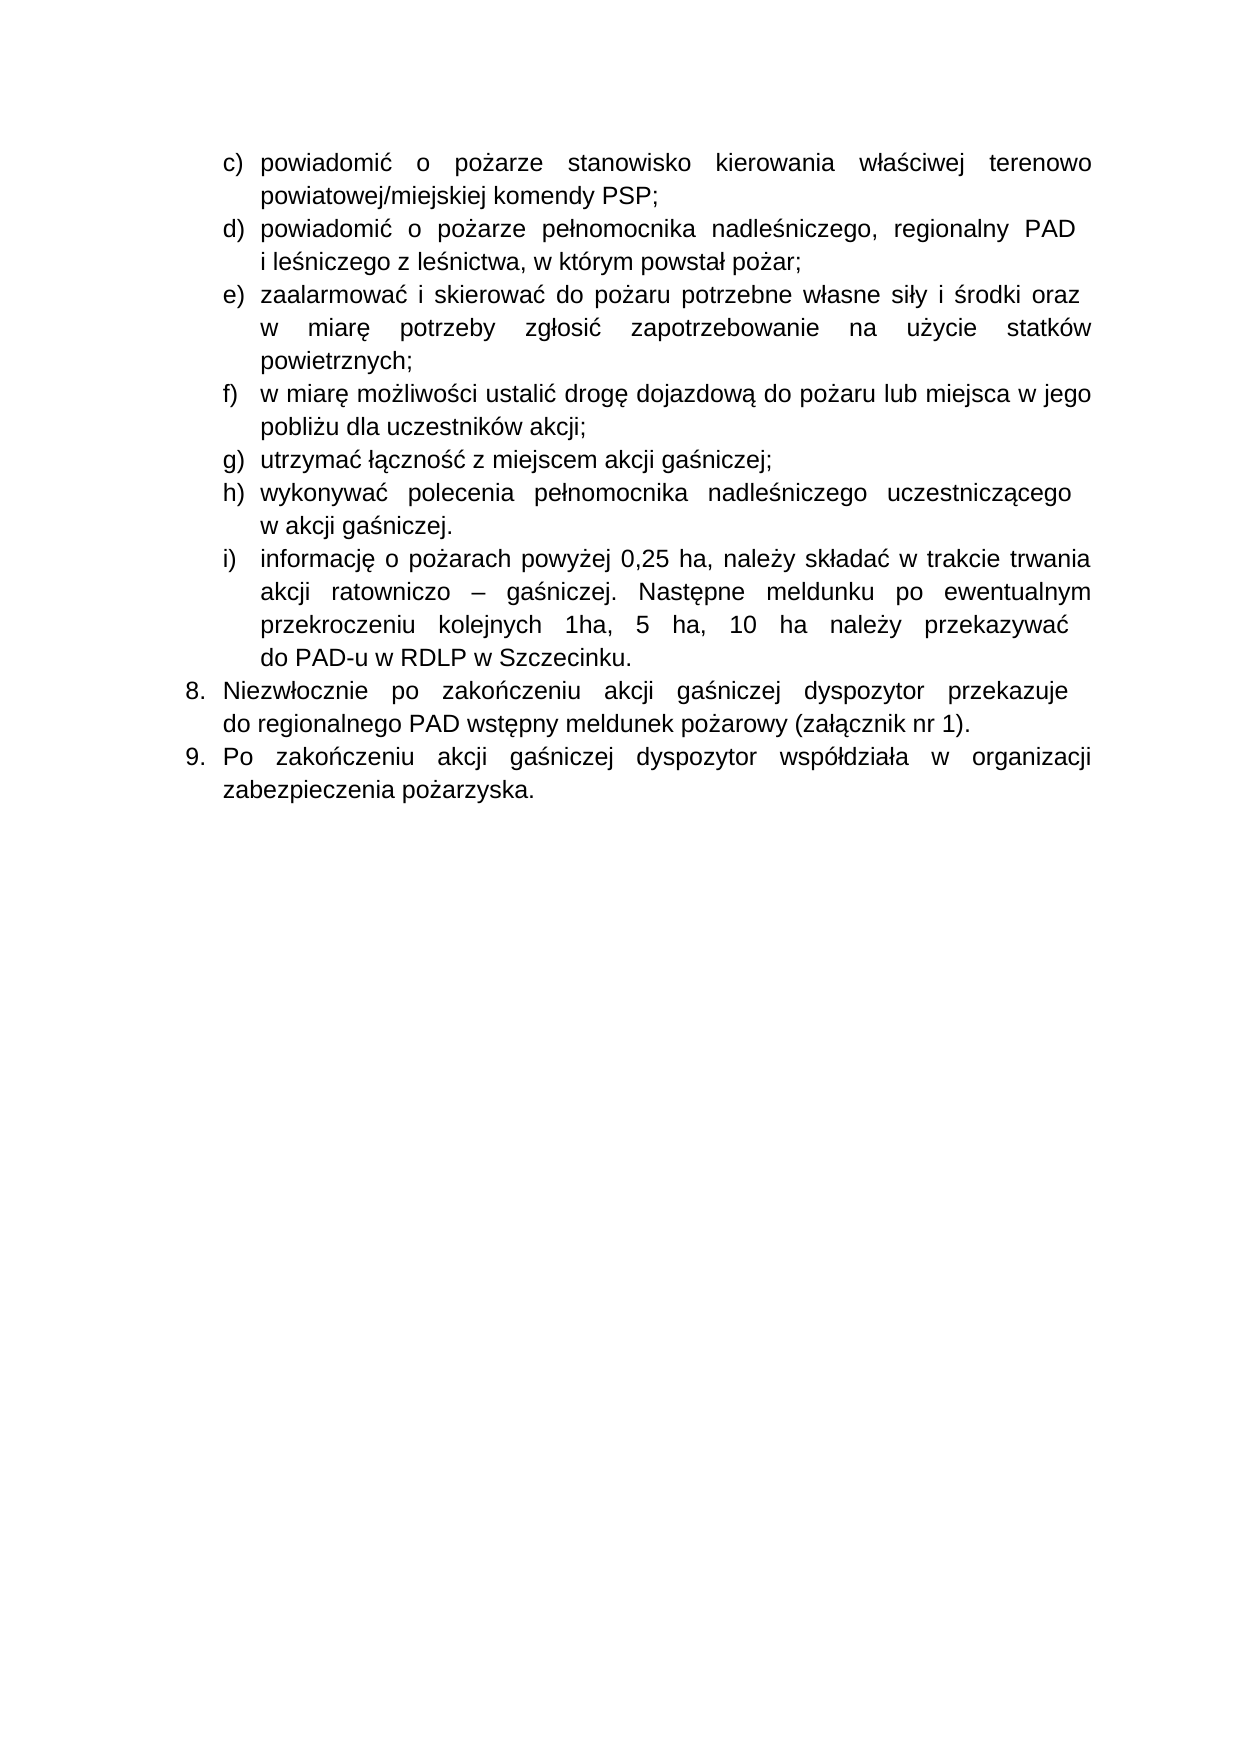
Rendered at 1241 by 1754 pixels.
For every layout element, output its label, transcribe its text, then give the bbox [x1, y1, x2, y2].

list w miarę możliwości ustalić drogę dojazdową do pożaru lub miejsca w jego pobliżu dla uczestników akcji; [223, 379, 1093, 441]
list utrzymać łączność z miejscem akcji gaśniczej; [223, 445, 1093, 473]
list powiadomić o pożarze stanowisko kierowania właściwej terenowo powiatowej/miejskiej komendy PSP; [223, 148, 1093, 209]
list wykonywać polecenia pełnomocnika nadleśniczego uczestniczącego w akcji gaśniczej. [223, 478, 1093, 539]
list Niezwłocznie po zakończeniu akcji gaśniczej dyspozytor przekazuje do regionalnego PAD wstępny meldunek pożarowy (załącznik nr 1). [185, 676, 1093, 738]
list powiadomić o pożarze pełnomocnika nadleśniczego, regionalny PAD i leśniczego z leśnictwa, w którym powstał pożar; [223, 214, 1093, 275]
list Po zakończeniu akcji gaśniczej dyspozytor współdziała w organizacji zabezpieczenia pożarzyska. [185, 742, 1093, 804]
list zaalarmować i skierować do pożaru potrzebne własne siły i środki oraz w miarę potrzeby zgłosić zapotrzebowanie na użycie statków powietrznych; [223, 280, 1093, 374]
list informację o pożarach powyżej 0,25 ha, należy składać w trakcie trwania akcji ratowniczo – gaśniczej. Następne meldunku po ewentualnym przekroczeniu kolejnych 1ha, 5 ha, 10 ha należy przekazywać do PAD-u w RDLP w Szczecinku. [223, 544, 1093, 672]
